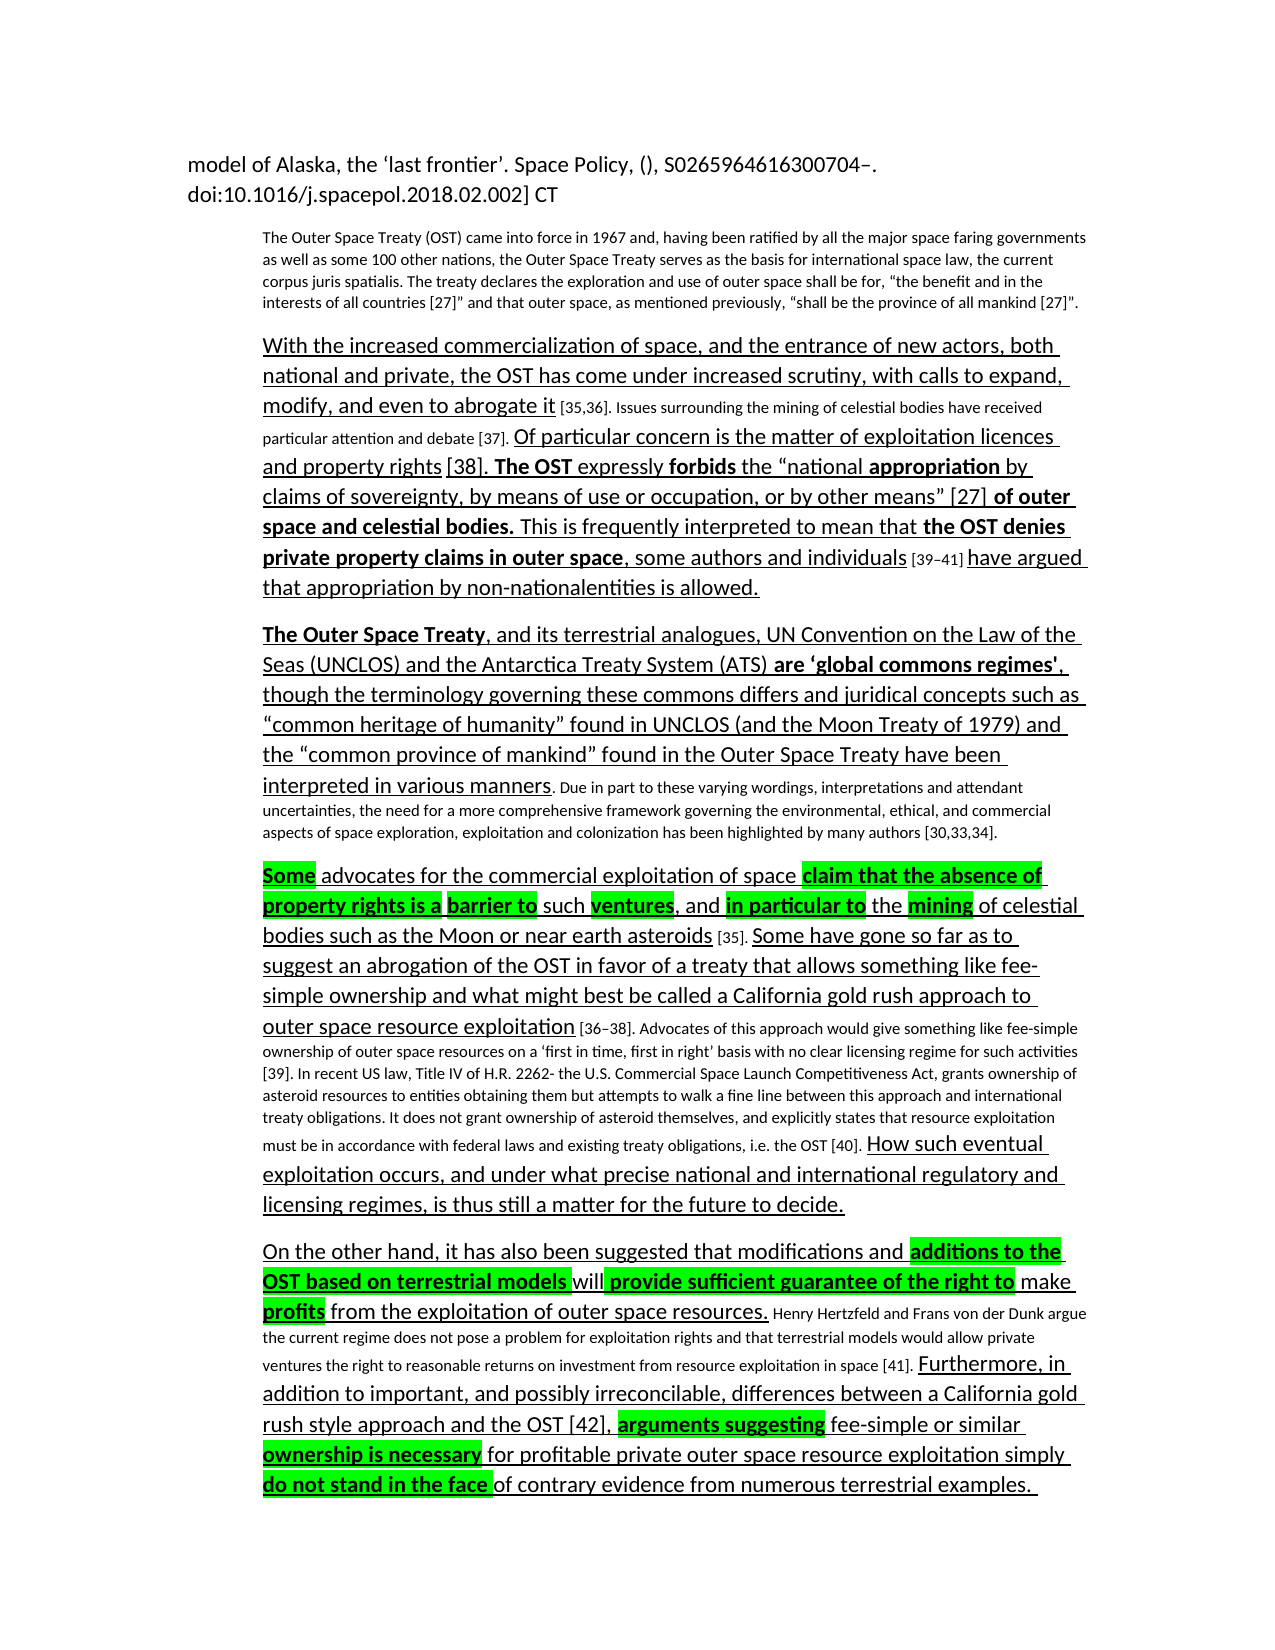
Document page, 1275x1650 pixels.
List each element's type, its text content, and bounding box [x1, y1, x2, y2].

text The Outer Space Treaty, and its terrestrial analogues, UN Convention on the Law of the Seas (UNCLOS) and the Antarctica Treaty System (ATS) are ‘global commons regimes', though the terminology governing these commons differs and juridical concepts such as “common heritage of humanity” found in UNCLOS (and the Moon Treaty of 1979) and the “common province of mankind” found in the Outer Space Treaty have been interpreted in various manners. Due in part to these varying wordings, interpretations and attendant uncertainties, the need for a more comprehensive framework governing the environmental, ethical, and commercial aspects of space exploration, exploitation and colonization has been highlighted by many authors [30,33,34]. [262, 620, 1087, 843]
text The Outer Space Treaty (OST) came into force in 1967 and, having been ratified by all the major space faring governments as well as some 100 other nations, the Outer Space Treaty serves as the basis for international space law, the current corpus juris spatialis. The treaty declares the exploration and use of outer space shall be for, “the benefit and in the interests of all countries [27]” and that outer space, as mentioned previously, “shall be the province of all mankind [27]”. [262, 227, 1087, 313]
text Some advocates for the commercial exploitation of space claim that the absence of property rights is a barrier to such ventures, and in particular to the mining of celestial bodies such as the Moon or near earth asteroids [35]. Some have gone so far as to suggest an abrogation of the OST in favor of a treaty that allows something like fee-simple ownership and what might best be called a California gold rush approach to outer space resource exploitation [36–38]. Advocates of this approach would give something like fee-simple ownership of outer space resources on a ‘first in time, first in right’ basis with no clear licensing regime for such activities [39]. In recent US law, Title IV of H.R. 2262- the U.S. Commercial Space Launch Competitiveness Act, grants ownership of asteroid resources to entities obtaining them but attempts to walk a fine line between this approach and international treaty obligations. It does not grant ownership of asteroid themselves, and explicitly states that resource exploitation must be in accordance with federal laws and existing treaty obligations, i.e. the OST [40]. How such eventual exploitation occurs, and under what precise national and international regulatory and licensing regimes, is thus still a matter for the future to decide. [262, 861, 1087, 1218]
text With the increased commercialization of space, and the entrance of new actors, both national and private, the OST has come under increased scrutiny, with calls to expand, modify, and even to abrogate it [35,36]. Issues surrounding the mining of celestial bodies have received particular attention and debate [37]. Of particular concern is the matter of exploitation licences and property rights [38]. The OST expressly forbids the “national appropriation by claims of sovereignty, by means of use or occupation, or by other means” [27] of outer space and celestial bodies. This is frequently interpreted to mean that the OST denies private property claims in outer space, some authors and individuals [39–41] have argued that appropriation by non-nationalentities is allowed. [262, 331, 1087, 601]
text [262, 1237, 1087, 1498]
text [187, 150, 1087, 208]
